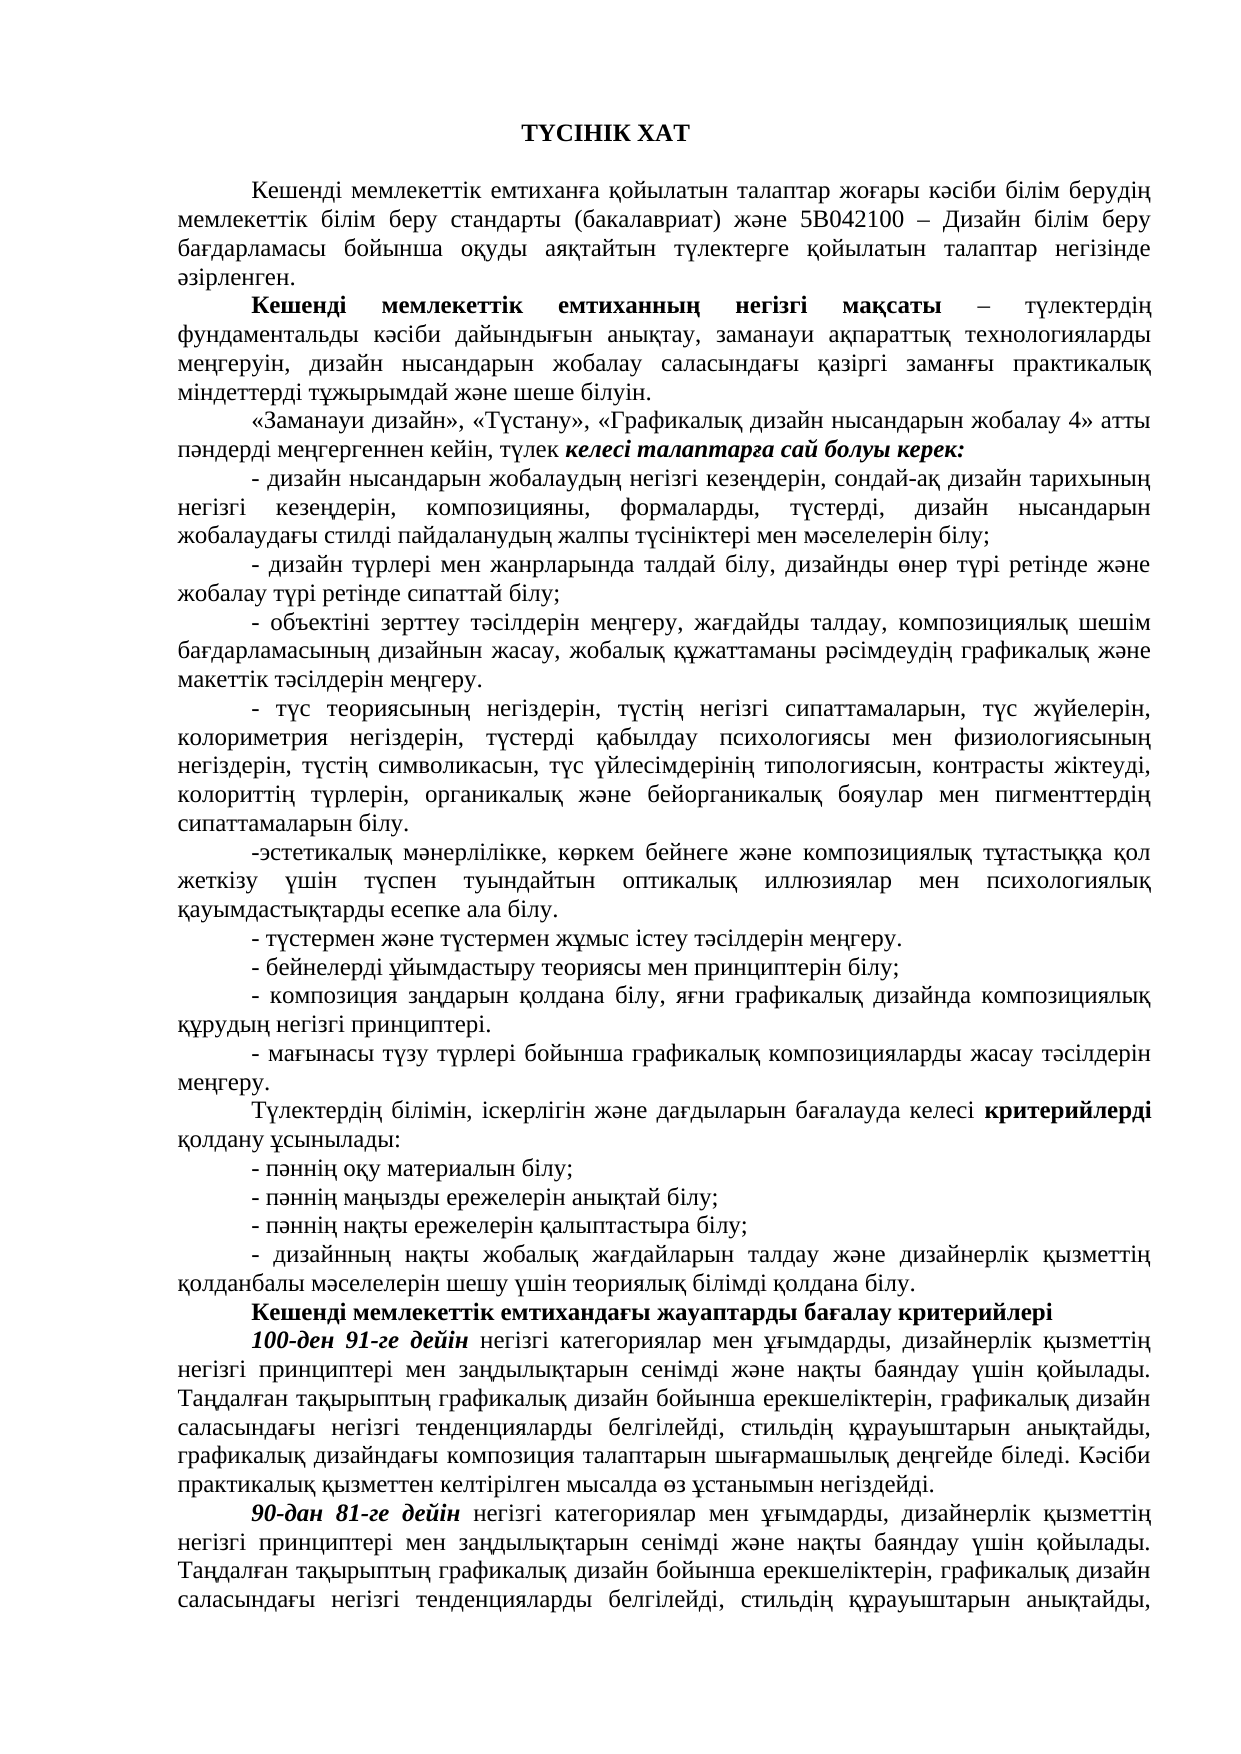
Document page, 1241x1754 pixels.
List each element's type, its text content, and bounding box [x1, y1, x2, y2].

text - композиция заңдарын қолдана білу, яғни графикалық дизайнда композициялық құрудың негізгі принциптері. [177, 981, 1152, 1038]
text - пәннің оқу материалын білу; [177, 1153, 1152, 1182]
text -эстетикалық мәнерлілікке, көркем бейнеге және композициялық тұтастыққа қол жеткізу үшін түспен туындайтын оптикалық иллюзиялар мен психологиялық қауымдастықтарды есепке ала білу. [177, 837, 1152, 923]
text - бейнелерді ұйымдастыру теориясы мен принциптерін білу; [177, 952, 1152, 981]
text - дизайн түрлері мен жанрларында талдай білу, дизайнды өнер түрі ретінде және жобалау түрі ретінде сипаттай білу; [177, 549, 1152, 607]
text - дизайнның нақты жобалық жағдайларын талдау және дизайнерлік қызметтің қолданбалы мәселелерін шешу үшін теориялық білімді қолдана білу. [177, 1239, 1152, 1297]
text Кешенді мемлекеттік емтиханға қойылатын талаптар жоғары кәсіби білім берудің мемлекеттік білім беру стандарты (бакалавриат) және 5В042100 – Дизайн білім беру бағдарламасы бойынша оқуды аяқтайтын түлектерге қойылатын талаптар негізінде әзірленген. [177, 176, 1152, 291]
text ТҮСІНІК ХАТ [59, 118, 1152, 147]
text Түлектердің білімін, іскерлігін және дағдыларын бағалауда келесі критерийлерді қолдану ұсынылады: [177, 1096, 1152, 1153]
text - дизайн нысандарын жобалаудың негізгі кезеңдерін, сондай-ақ дизайн тарихының негізгі кезеңдерін, композицияны, формаларды, түстерді, дизайн нысандарын жобалаудағы стилді пайдаланудың жалпы түсініктері мен мәселелерін білу; [177, 463, 1152, 549]
text - түстермен және түстермен жұмыс істеу тәсілдерін меңгеру. [177, 923, 1152, 952]
text - пәннің маңызды ережелерін анықтай білу; [177, 1182, 1152, 1211]
text 100-ден 91-ге дейін негізгі категориялар мен ұғымдарды, дизайнерлік қызметтің негізгі принциптері мен заңдылықтарын сенімді және нақты баяндау үшін қойылады. Таңдалған тақырыптың графикалық дизайн бойынша ерекшеліктерін, графикалық дизайн саласындағы негізгі тенденцияларды белгілейді, стильдің құрауыштарын анықтайды, графикалық дизайндағы композиция талаптарын шығармашылық деңгейде біледі. Кәсіби практикалық қызметтен келтірілген мысалда өз ұстанымын негіздейді. [177, 1326, 1152, 1498]
text «Заманауи дизайн», «Түстану», «Графикалық дизайн нысандарын жобалау 4» атты пәндерді меңгергеннен кейін, түлек келесі талаптарға сай болуы керек: [177, 406, 1152, 463]
text - пәннің нақты ережелерін қалыптастыра білу; [177, 1211, 1152, 1239]
text Кешенді мемлекеттік емтихандағы жауаптарды бағалау критерийлері [177, 1297, 1152, 1326]
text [177, 1498, 1152, 1613]
text - мағынасы түзу түрлері бойынша графикалық композицияларды жасау тәсілдерін меңгеру. [177, 1038, 1152, 1096]
text - объектіні зерттеу тәсілдерін меңгеру, жағдайды талдау, композициялық шешім бағдарламасының дизайнын жасау, жобалық құжаттаманы рәсімдеудің графикалық және макеттік тәсілдерін меңгеру. [177, 607, 1152, 693]
text - түс теориясының негіздерін, түстің негізгі сипаттамаларын, түс жүйелерін, колориметрия негіздерін, түстерді қабылдау психологиясы мен физиологиясының негіздерін, түстің символикасын, түс үйлесімдерінің типологиясын, контрасты жіктеуді, колориттің түрлерін, органикалық және бейорганикалық бояулар мен пигменттердің сипаттамаларын білу. [177, 693, 1152, 837]
text Кешенді мемлекеттік емтиханның негізгі мақсаты – түлектердің фундаментальды кәсіби дайындығын анықтау, заманауи ақпараттық технологияларды меңгеруін, дизайн нысандарын жобалау саласындағы қазіргі заманғы практикалық міндеттерді тұжырымдай және шеше білуін. [177, 291, 1152, 406]
